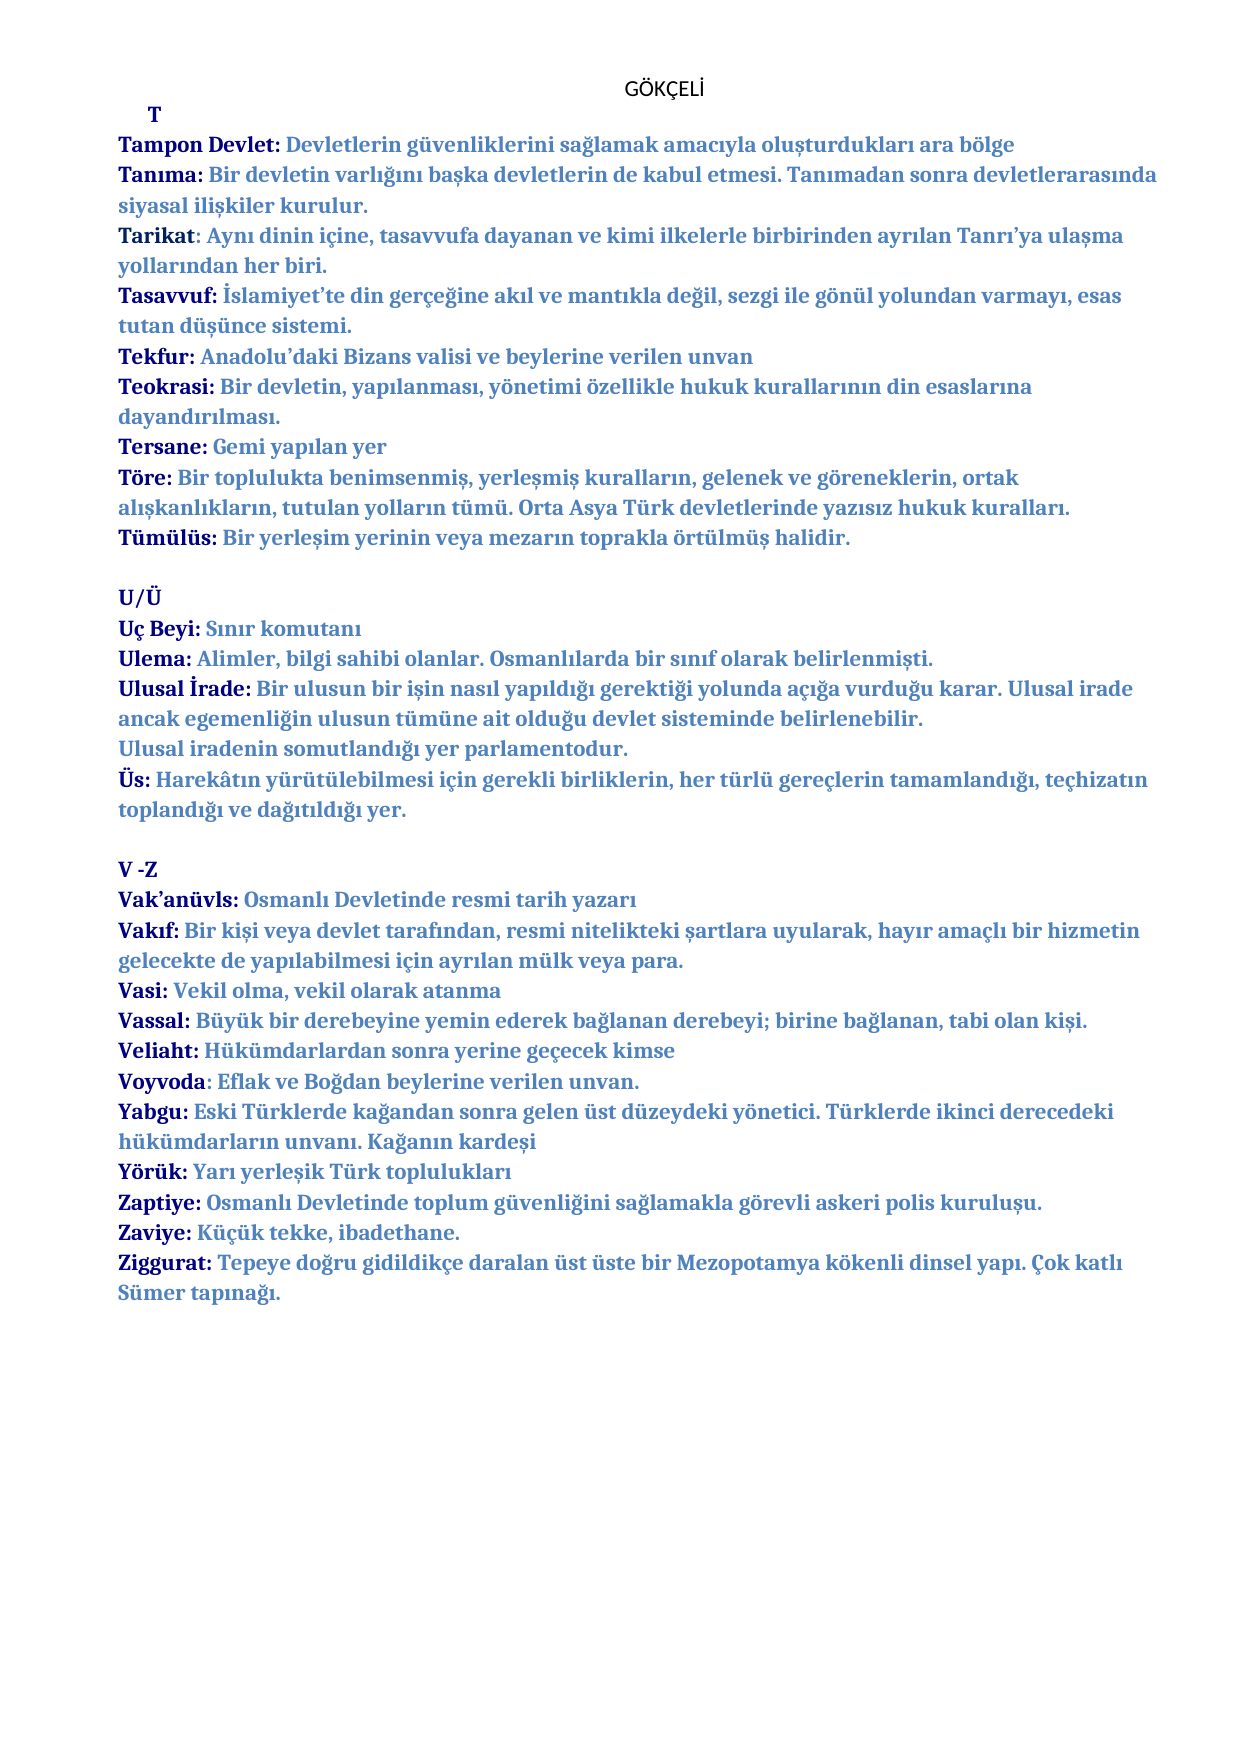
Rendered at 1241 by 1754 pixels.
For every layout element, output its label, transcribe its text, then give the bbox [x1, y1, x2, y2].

subtitle T Tampon Devlet: Devletlerin güvenliklerini sağlamak amacıyla oluşturdukları ara bölge Tanıma: Bir devletin varlığını başka devletlerin de kabul etmesi. Tanımadan sonra devletlerarasında siyasal ilişkiler kurulur. Tarikat: Aynı dinin içine, tasavvufa dayanan ve kimi ilkelerle birbirinden ayrılan Tanrı’ya ulaşma yollarından her biri. Tasavvuf: İslamiyet’te din gerçeğine akıl ve mantıkla değil, sezgi ile gönül yolundan varmayı, esas tutan düşünce sistemi. Tekfur: Anadolu’daki Bizans valisi ve beylerine verilen unvan Teokrasi: Bir devletin, yapılanması, yönetimi özellikle hukuk kurallarının din esaslarına dayandırılması. Tersane: Gemi yapılan yer Töre: Bir toplulukta benimsenmiş, yerleşmiş kuralların, gelenek ve göreneklerin, ortak alışkanlıkların, tutulan yolların tümü. Orta Asya Türk devletlerinde yazısız hukuk kuralları. Tümülüs: Bir yerleşim yerinin veya mezarın toprakla örtülmüş halidir. U/Ü Uç Beyi: Sınır komutanı Ulema: Alimler, bilgi sahibi olanlar. Osmanlılarda bir sınıf olarak belirlenmişti. Ulusal İrade: Bir ulusun bir işin nasıl yapıldığı gerektiği yolunda açığa vurduğu karar. Ulusal irade ancak egemenliğin ulusun tümüne ait olduğu devlet sisteminde belirlenebilir. Ulusal iradenin somutlandığı yer parlamentodur. Üs: Harekâtın yürütülebilmesi için gerekli birliklerin, her türlü gereçlerin tamamlandığı, teçhizatın toplandığı ve dağıtıldığı yer. V -Z Vak’anüvls: Osmanlı Devletinde resmi tarih yazarı Vakıf: Bir kişi veya devlet tarafından, resmi nitelikteki şartlara uyularak, hayır amaçlı bir hizmetin gelecekte de yapılabilmesi için ayrılan mülk veya para. Vasi: Vekil olma, vekil olarak atanma Vassal: Büyük bir derebeyine yemin ederek bağlanan derebeyi; birine bağlanan, tabi olan kişi. Veliaht: Hükümdarlardan sonra yerine geçecek kimse Voyvoda: Eflak ve Boğdan beylerine verilen unvan. Yabgu: Eski Türklerde kağandan sonra gelen üst düzeydeki yönetici. Türklerde ikinci derecedeki hükümdarların unvanı. Kağanın kardeşi Yörük: Yarı yerleşik Türk toplulukları Zaptiye: Osmanlı Devletinde toplum güvenliğini sağlamakla görevli askeri polis kuruluşu. Zaviye: Küçük tekke, ibadethane. Ziggurat: Tepeye doğru gidildikçe daralan üst üste bir Mezopotamya kökenli dinsel yapı. Çok katlı Sümer tapınağı. [118, 102, 1181, 1306]
